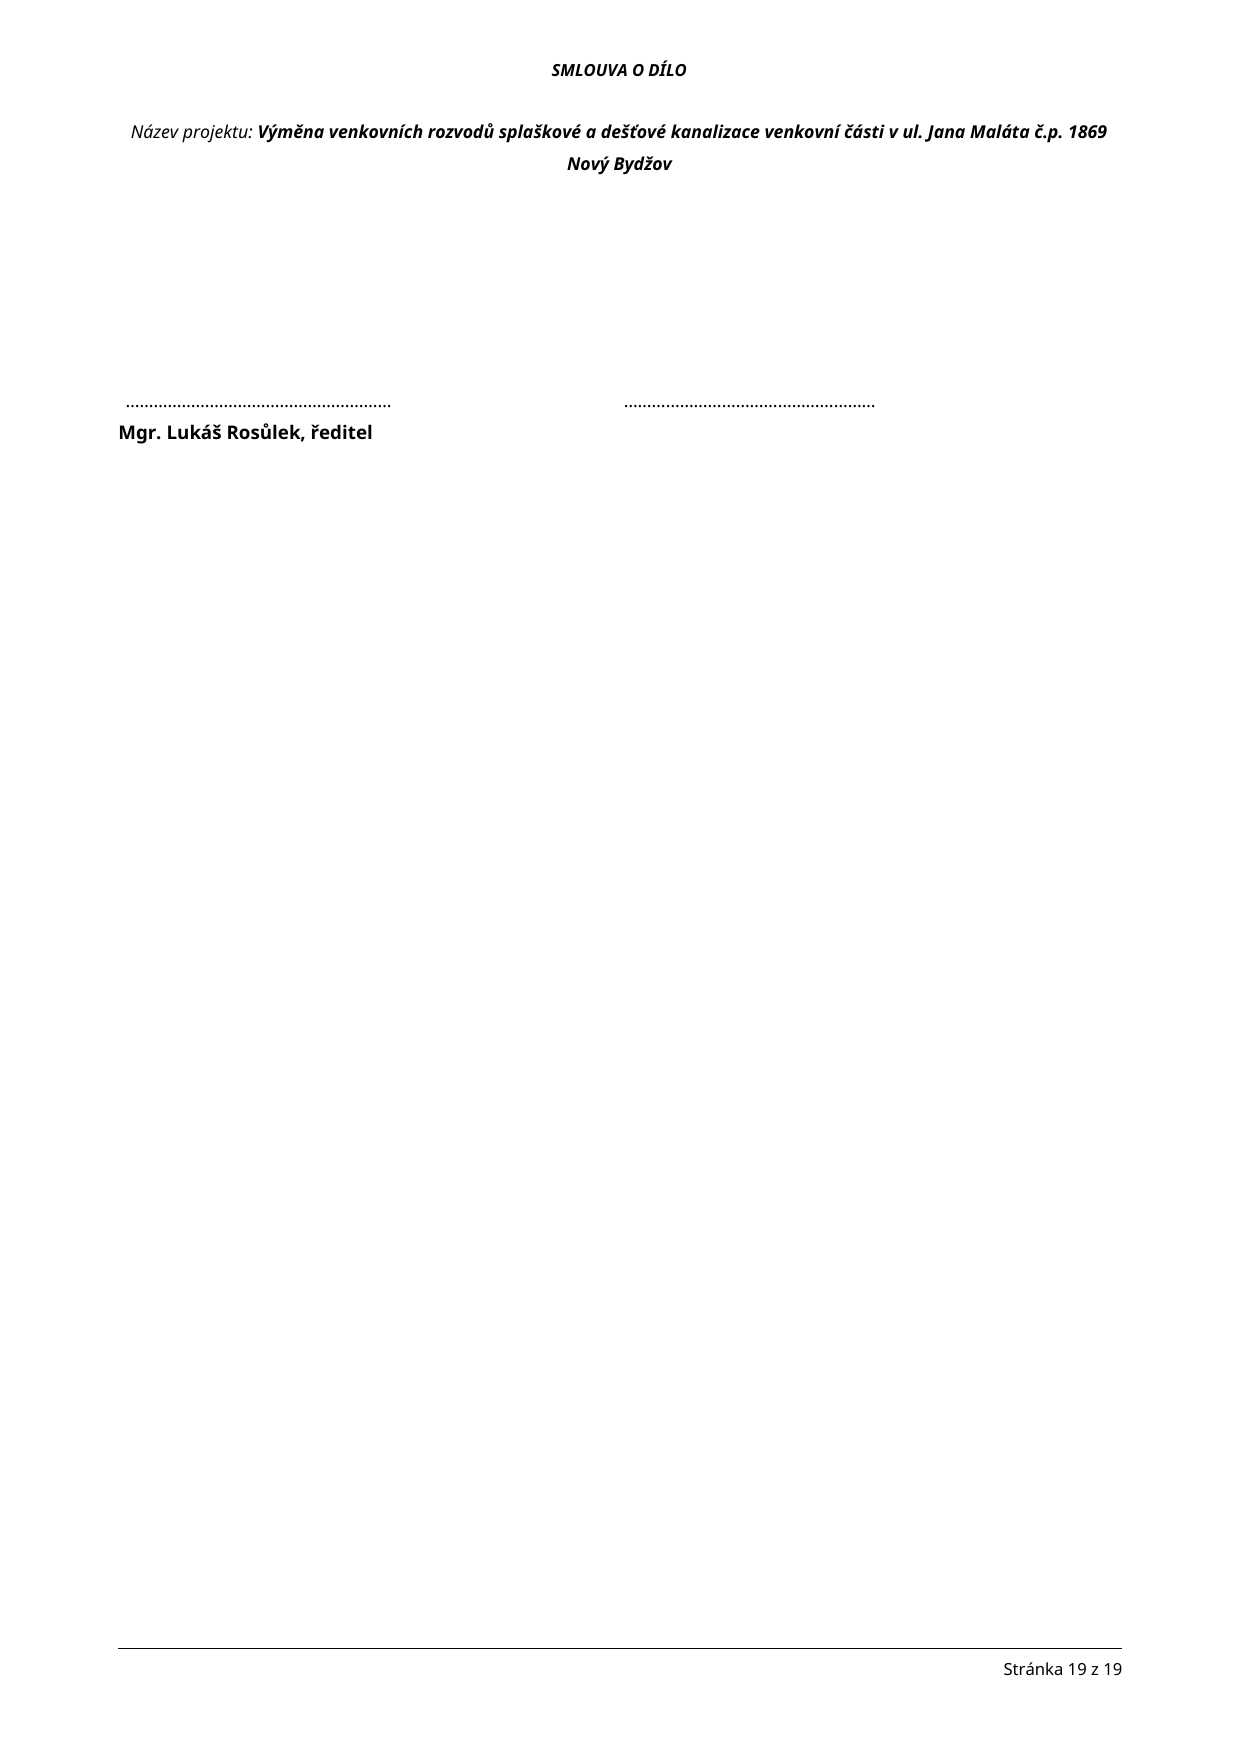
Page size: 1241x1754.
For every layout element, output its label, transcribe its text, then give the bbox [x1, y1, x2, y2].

text Mgr. Lukáš Rosůlek, ředitel [118, 419, 1122, 445]
table_cell ………………………………………………… [118, 243, 616, 419]
table_cell ……………………………………………… [616, 243, 1122, 419]
